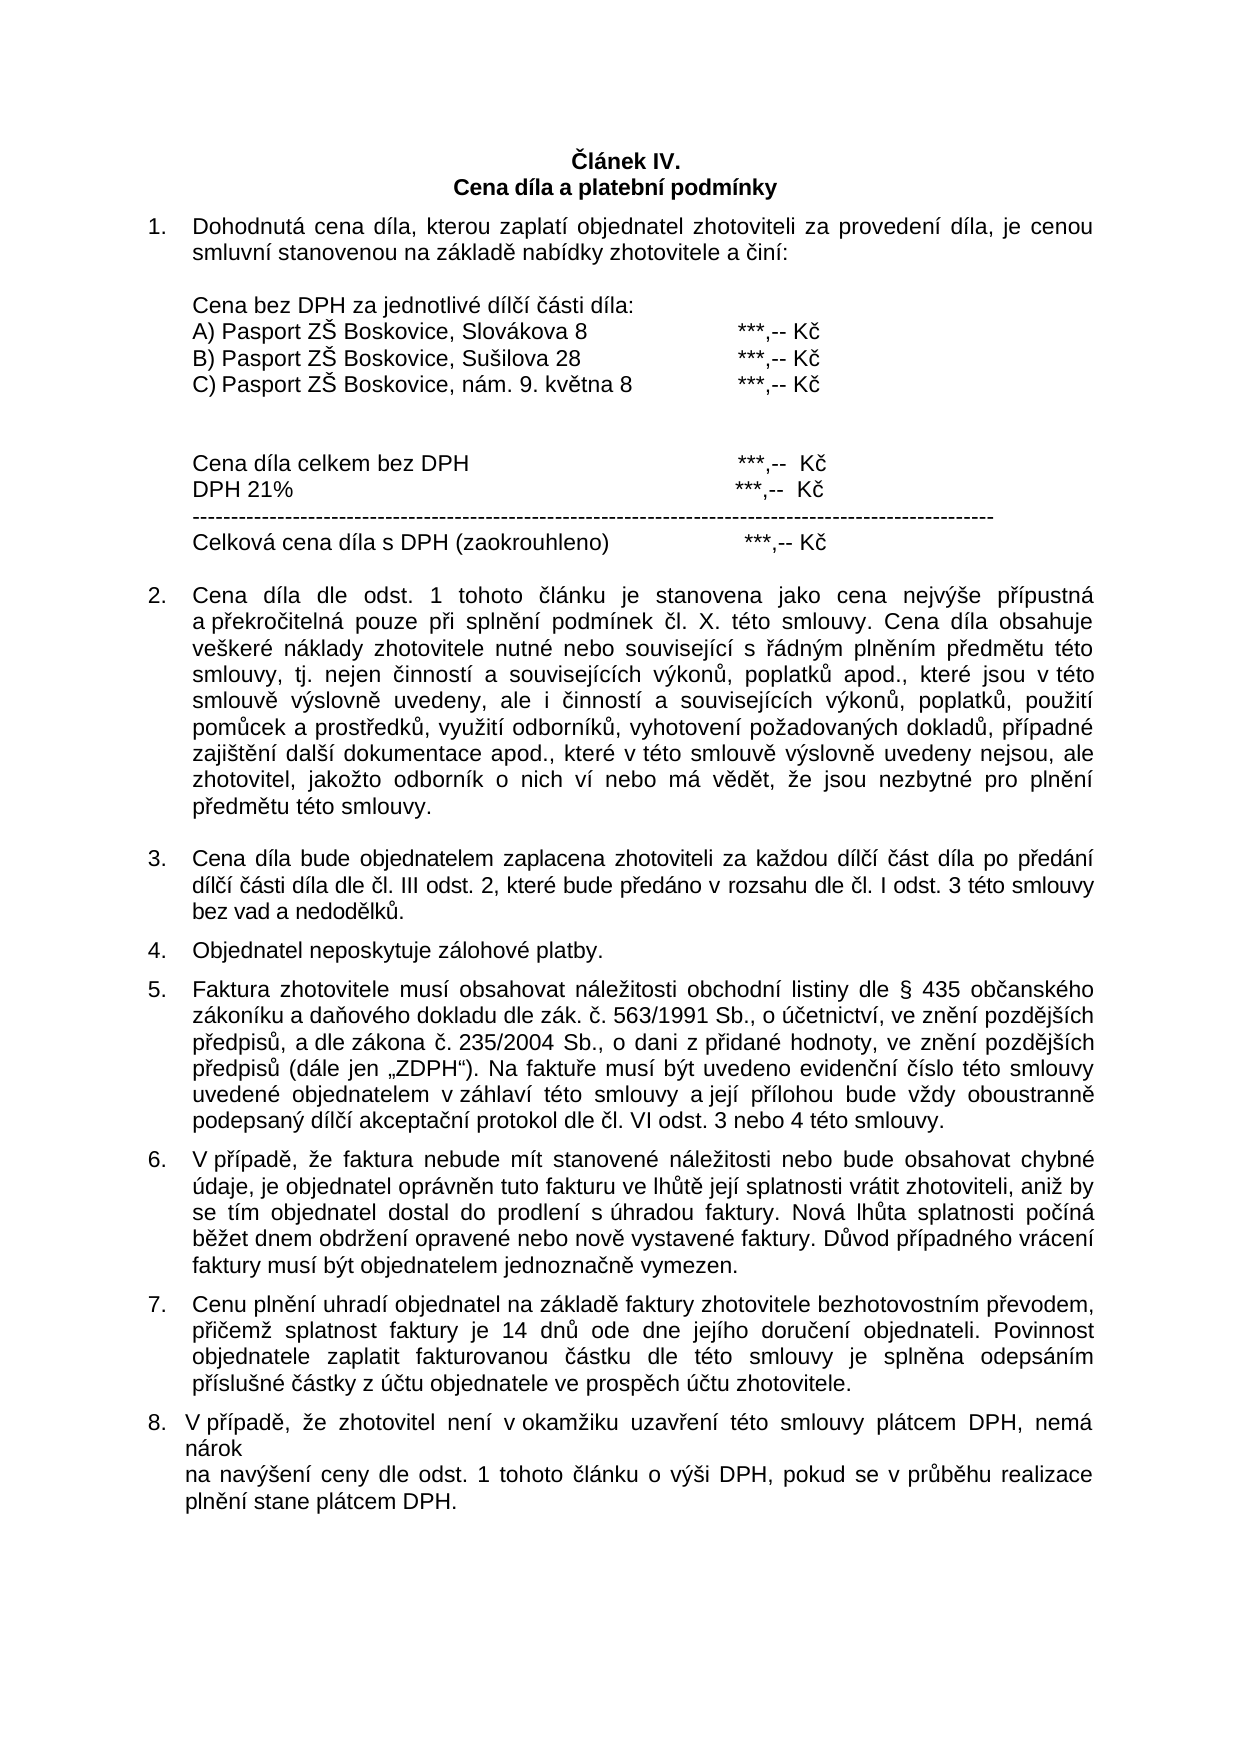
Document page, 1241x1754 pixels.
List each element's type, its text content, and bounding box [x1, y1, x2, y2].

list Cena díla bude objednatelem zaplacena zhotoviteli za každou dílčí část díla po předání dílčí části díla dle čl. III odst. 2, které bude předáno v rozsahu dle čl. I odst. 3 této smlouvy bez vad a nedodělků. [148, 845, 1095, 924]
list A) Pasport ZŠ Boskovice, Slovákova 8 ***,-- Kč [192, 318, 1095, 344]
list Dohodnutá cena díla, kterou zaplatí objednatel zhotoviteli za provedení díla, je cenou smluvní stanovenou na základě nabídky zhotovitele a činí: [148, 213, 1095, 266]
list V případě, že zhotovitel není v okamžiku uzavření této smlouvy plátcem DPH, nemá nárok na navýšení ceny dle odst. 1 tohoto článku o výši DPH, pokud se v průběhu realizace plnění stane plátcem DPH. [148, 1408, 1093, 1514]
list -------------------------------------------------------------------------------------------------------- [192, 503, 1095, 529]
list Faktura zhotovitele musí obsahovat náležitosti obchodní listiny dle § 435 občanského zákoníku a daňového dokladu dle zák. č. 563/1991 Sb., o účetnictví, ve znění pozdějších předpisů, a dle zákona č. 235/2004 Sb., o dani z přidané hodnoty, ve znění pozdějších předpisů (dále jen „ZDPH“). Na faktuře musí být uvedeno evidenční číslo této smlouvy uvedené objednatelem v záhlaví této smlouvy a její přílohou bude vždy oboustranně podepsaný dílčí akceptační protokol dle čl. VI odst. 3 nebo 4 této smlouvy. [148, 976, 1095, 1134]
list Cena díla celkem bez DPH ***,-- Kč [192, 450, 1095, 476]
list Cena díla dle odst. 1 tohoto článku je stanovena jako cena nejvýše přípustná a překročitelná pouze při splnění podmínek čl. X. této smlouvy. Cena díla obsahuje veškeré náklady zhotovitele nutné nebo související s řádným plněním předmětu této smlouvy, tj. nejen činností a souvisejících výkonů, poplatků apod., které jsou v této smlouvě výslovně uvedeny, ale i činností a souvisejících výkonů, poplatků, použití pomůcek a prostředků, využití odborníků, vyhotovení požadovaných dokladů, případné zajištění další dokumentace apod., které v této smlouvě výslovně uvedeny nejsou, ale zhotovitel, jakožto odborník o nich ví nebo má vědět, že jsou nezbytné pro plnění předmětu této smlouvy. [148, 582, 1095, 819]
text Cena díla a platební podmínky [148, 174, 1083, 200]
list DPH 21% ***,-- Kč [192, 476, 1095, 503]
list Cenu plnění uhradí objednatel na základě faktury zhotovitele bezhotovostním převodem, přičemž splatnost faktury je 14 dnů ode dne jejího doručení objednateli. Povinnost objednatele zaplatit fakturovanou částku dle této smlouvy je splněna odepsáním příslušné částky z účtu objednatele ve prospěch účtu zhotovitele. [148, 1291, 1095, 1396]
list C) Pasport ZŠ Boskovice, nám. 9. května 8 ***,-- Kč [192, 371, 1095, 397]
list V případě, že faktura nebude mít stanovené náležitosti nebo bude obsahovat chybné údaje, je objednatel oprávněn tuto fakturu ve lhůtě její splatnosti vrátit zhotoviteli, aniž by se tím objednatel dostal do prodlení s úhradou faktury. Nová lhůta splatnosti počíná běžet dnem obdržení opravené nebo nově vystavené faktury. Důvod případného vrácení faktury musí být objednatelem jednoznačně vymezen. [148, 1146, 1095, 1278]
list Objednatel neposkytuje zálohové platby. [148, 937, 1095, 963]
list Článek IV. [157, 148, 1095, 174]
list B) Pasport ZŠ Boskovice, Sušilova 28 ***,-- Kč [192, 344, 1095, 371]
list Cena bez DPH za jednotlivé dílčí části díla: [192, 292, 1095, 318]
list Celková cena díla s DPH (zaokrouhleno) ***,-- Kč [192, 529, 1095, 555]
